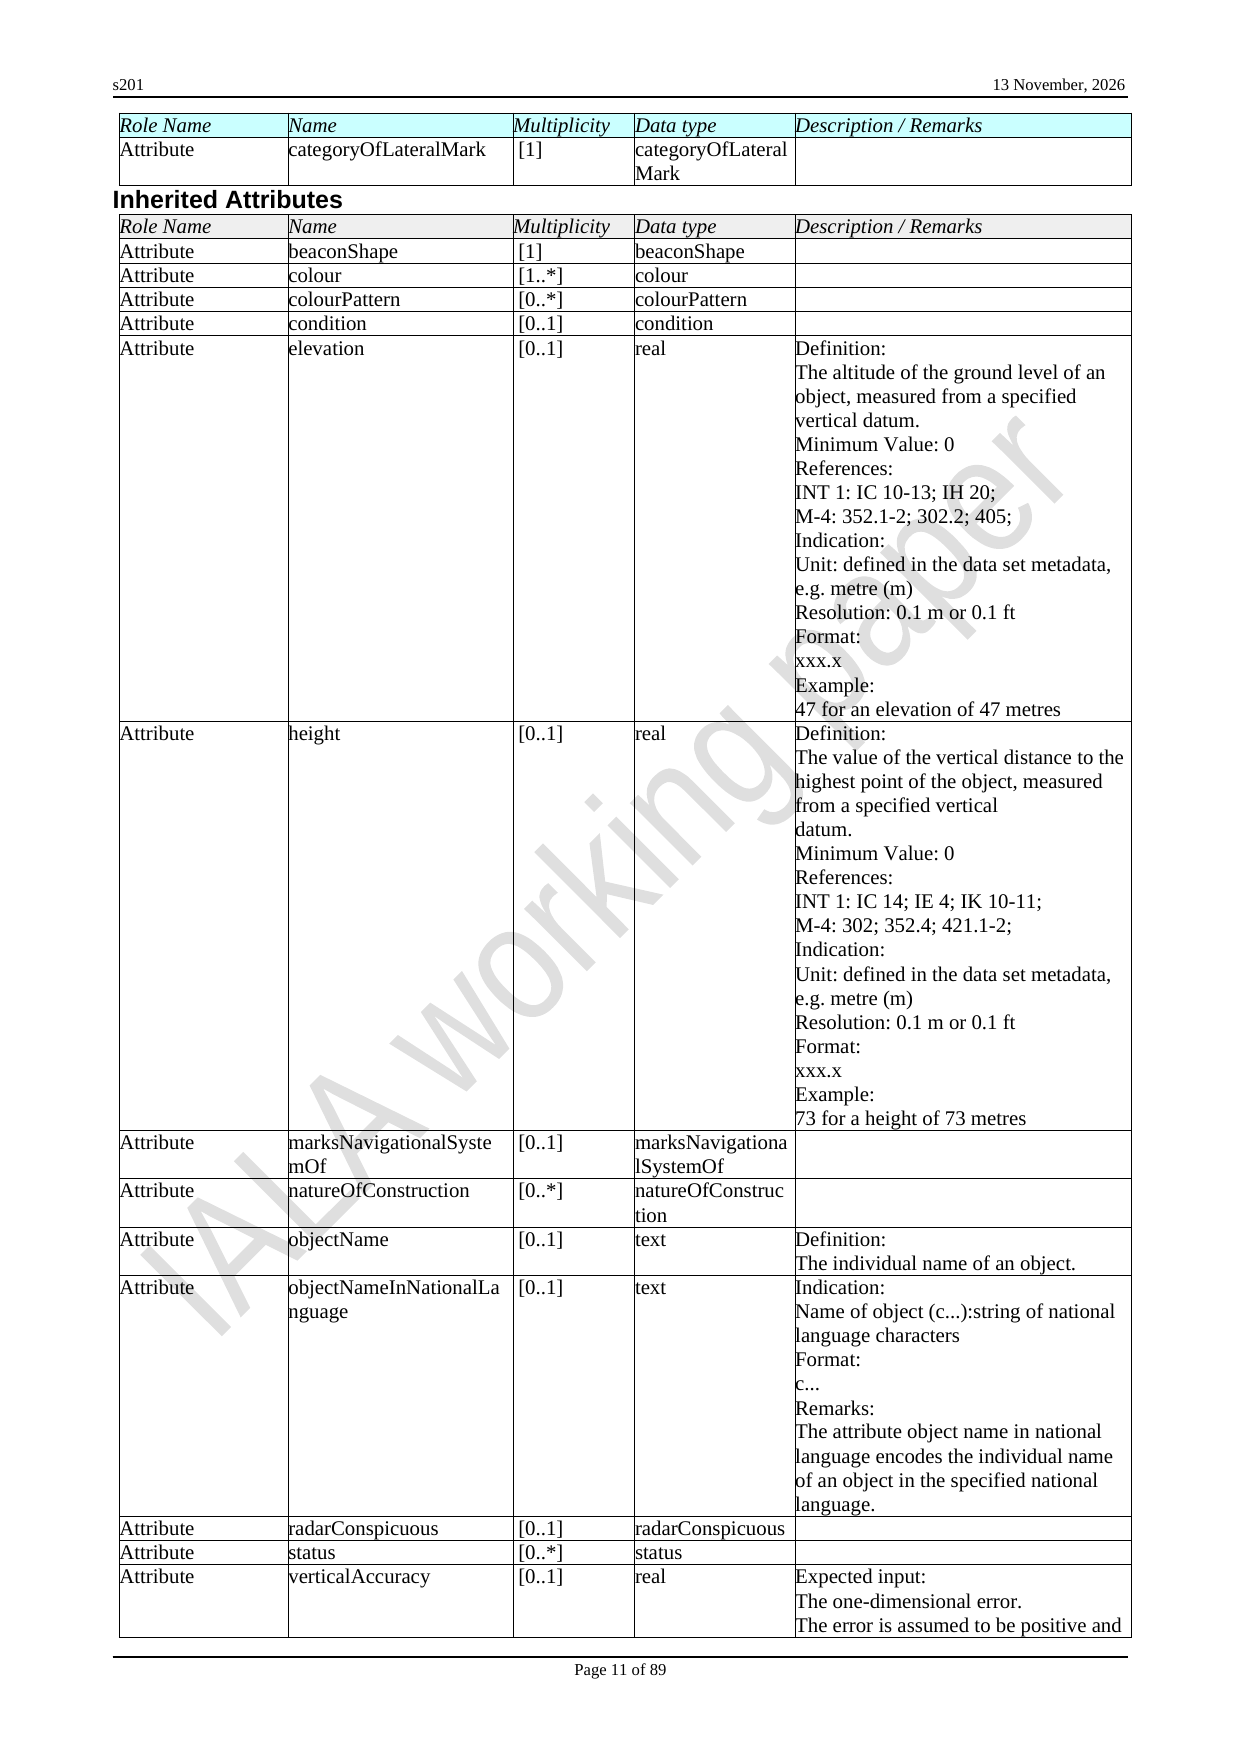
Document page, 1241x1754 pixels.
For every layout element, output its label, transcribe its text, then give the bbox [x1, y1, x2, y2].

table_cell [796, 264, 1131, 287]
table_cell beaconShape [635, 239, 795, 263]
table_header Name [289, 114, 513, 137]
table_cell Attribute [120, 336, 288, 721]
table_cell Attribute [120, 1131, 288, 1178]
table_cell condition [289, 312, 513, 335]
table_cell objectNameInNationalLanguage [289, 1276, 513, 1516]
table_header Description / Remarks [796, 215, 1131, 238]
table_cell [0..*] [514, 1179, 634, 1227]
table_cell [796, 288, 1131, 311]
table_cell [1..*] [514, 264, 634, 287]
table_cell real [635, 722, 795, 1130]
table_cell [796, 312, 1131, 335]
table_cell [0..1] [514, 1228, 634, 1275]
table_cell condition [635, 312, 795, 335]
table_cell natureOfConstruction [635, 1179, 795, 1227]
table_cell [1] [514, 138, 634, 185]
table_cell Attribute [120, 288, 288, 311]
table_cell colour [635, 264, 795, 287]
table_cell Attribute [120, 1228, 288, 1275]
table_cell [0..1] [514, 1517, 634, 1540]
table_cell [0..*] [514, 288, 634, 311]
table_cell Attribute [120, 239, 288, 263]
table_header Role Name [120, 215, 288, 238]
table_cell radarConspicuous [635, 1517, 795, 1540]
table_cell colourPattern [635, 288, 795, 311]
table_cell colour [289, 264, 513, 287]
table_cell beaconShape [289, 239, 513, 263]
table_header Role Name [120, 114, 288, 137]
table_cell Attribute [120, 722, 288, 1130]
table_header Multiplicity [514, 215, 634, 238]
table_cell text [635, 1228, 795, 1275]
table_cell Attribute [120, 1565, 288, 1637]
table_header Data type [635, 215, 795, 238]
table_cell real [635, 336, 795, 721]
table_cell radarConspicuous [289, 1517, 513, 1540]
table_cell elevation [289, 336, 513, 721]
table_cell [0..1] [514, 1565, 634, 1637]
table_cell Attribute [120, 1517, 288, 1540]
table_cell status [289, 1541, 513, 1564]
table_cell real [635, 1565, 795, 1637]
table_cell Attribute [120, 1276, 288, 1516]
table_cell natureOfConstruction [289, 1179, 513, 1227]
table_cell [796, 239, 1131, 263]
table_cell categoryOfLateralMark [289, 138, 513, 185]
table_cell marksNavigationalSystemOf [289, 1131, 513, 1178]
table_cell status [635, 1541, 795, 1564]
table_cell Definition: The individual name of an object. [796, 1228, 1131, 1275]
table_cell [0..1] [514, 1276, 634, 1516]
table_cell [0..*] [514, 1541, 634, 1564]
table_cell Attribute [120, 138, 288, 185]
table_cell [1] [514, 239, 634, 263]
text Inherited Attributes [112, 185, 1128, 214]
table_cell Attribute [120, 1541, 288, 1564]
table_cell colourPattern [289, 288, 513, 311]
table_cell [796, 1131, 1131, 1178]
table_cell Definition: The altitude of the ground level of an object, measured from a specified vertical datum. Minimum Value: 0 References: INT 1: IC 10-13; IH 20; M-4: 352.1-2; 302.2; 405; Indication: Unit: defined in the data set metadata, e.g. metre (m) Resolution: 0.1 m or 0.1 ft Format: xxx.x Example: 47 for an elevation of 47 metres [796, 336, 1131, 721]
table_cell Attribute [120, 1179, 288, 1227]
table_cell [0..1] [514, 1131, 634, 1178]
table_header Name [289, 215, 513, 238]
table_header Description / Remarks [796, 114, 1131, 137]
table_cell marksNavigationalSystemOf [635, 1131, 795, 1178]
table_cell categoryOfLateralMark [635, 138, 795, 185]
table_cell [0..1] [514, 722, 634, 1130]
table_header Data type [635, 114, 795, 137]
table_cell Definition: The value of the vertical distance to the highest point of the object, measured from a specified vertical datum. Minimum Value: 0 References: INT 1: IC 14; IE 4; IK 10-11; M-4: 302; 352.4; 421.1-2; Indication: Unit: defined in the data set metadata, e.g. metre (m) Resolution: 0.1 m or 0.1 ft Format: xxx.x Example: 73 for a height of 73 metres [796, 722, 1131, 1130]
table_cell [796, 1517, 1131, 1540]
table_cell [796, 1565, 1131, 1637]
table_cell [796, 1541, 1131, 1564]
table_cell verticalAccuracy [289, 1565, 513, 1637]
table_cell Attribute [120, 312, 288, 335]
table_cell height [289, 722, 513, 1130]
table_cell Attribute [120, 264, 288, 287]
table_cell objectName [289, 1228, 513, 1275]
table_cell [0..1] [514, 312, 634, 335]
table_cell [0..1] [514, 336, 634, 721]
table_cell Indication: Name of object (c...):string of national language characters Format: c... Remarks: The attribute object name in national language encodes the individual name of an object in the specified national language. [796, 1276, 1131, 1516]
table_header Multiplicity [514, 114, 634, 137]
table_cell text [635, 1276, 795, 1516]
table_cell [796, 1179, 1131, 1227]
table_cell [796, 138, 1131, 185]
